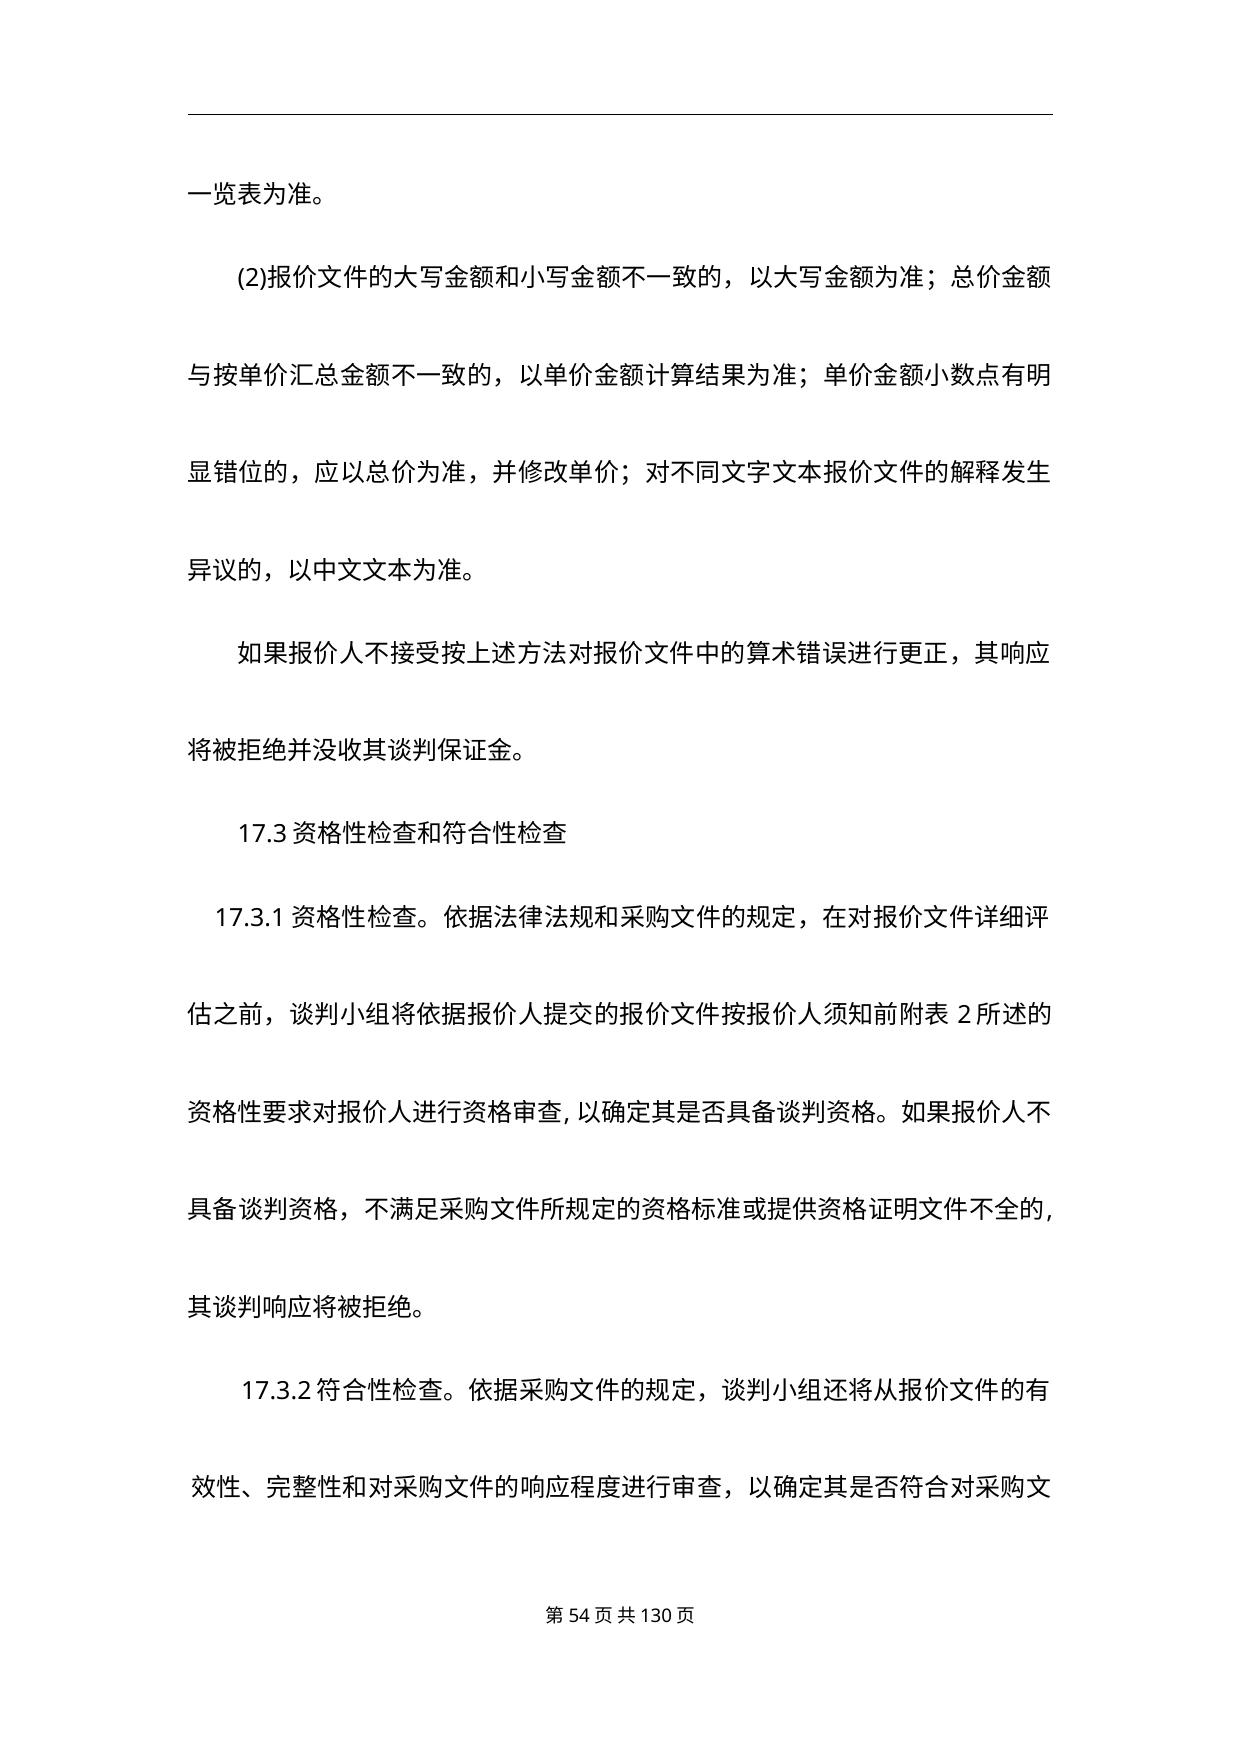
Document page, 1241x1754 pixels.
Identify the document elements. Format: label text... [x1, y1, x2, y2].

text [191, 1356, 1053, 1518]
text 17.3资格性检查和符合性检查 [187, 799, 1053, 864]
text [187, 160, 1053, 225]
text 如果报价人不接受按上述方法对报价文件中的算术错误进行更正，其响应将被拒绝并没收其谈判保证金。 [187, 619, 1053, 781]
text 17.3.1资格性检查。依据法律法规和采购文件的规定，在对报价文件详细评估之前，谈判小组将依据报价人提交的报价文件按报价人须知前附表2所述的资格性要求对报价人进行资格审查, 以确定其是否具备谈判资格。如果报价人不具备谈判资格，不满足采购文件所规定的资格标准或提供资格证明文件不全的, 其谈判响应将被拒绝。 [187, 883, 1053, 1338]
text (2)报价文件的大写金额和小写金额不一致的，以大写金额为准；总价金额与按单价汇总金额不一致的，以单价金额计算结果为准；单价金额小数点有明显错位的，应以总价为准，并修改单价；对不同文字文本报价文件的解释发生异议的，以中文文本为准。 [187, 243, 1053, 601]
